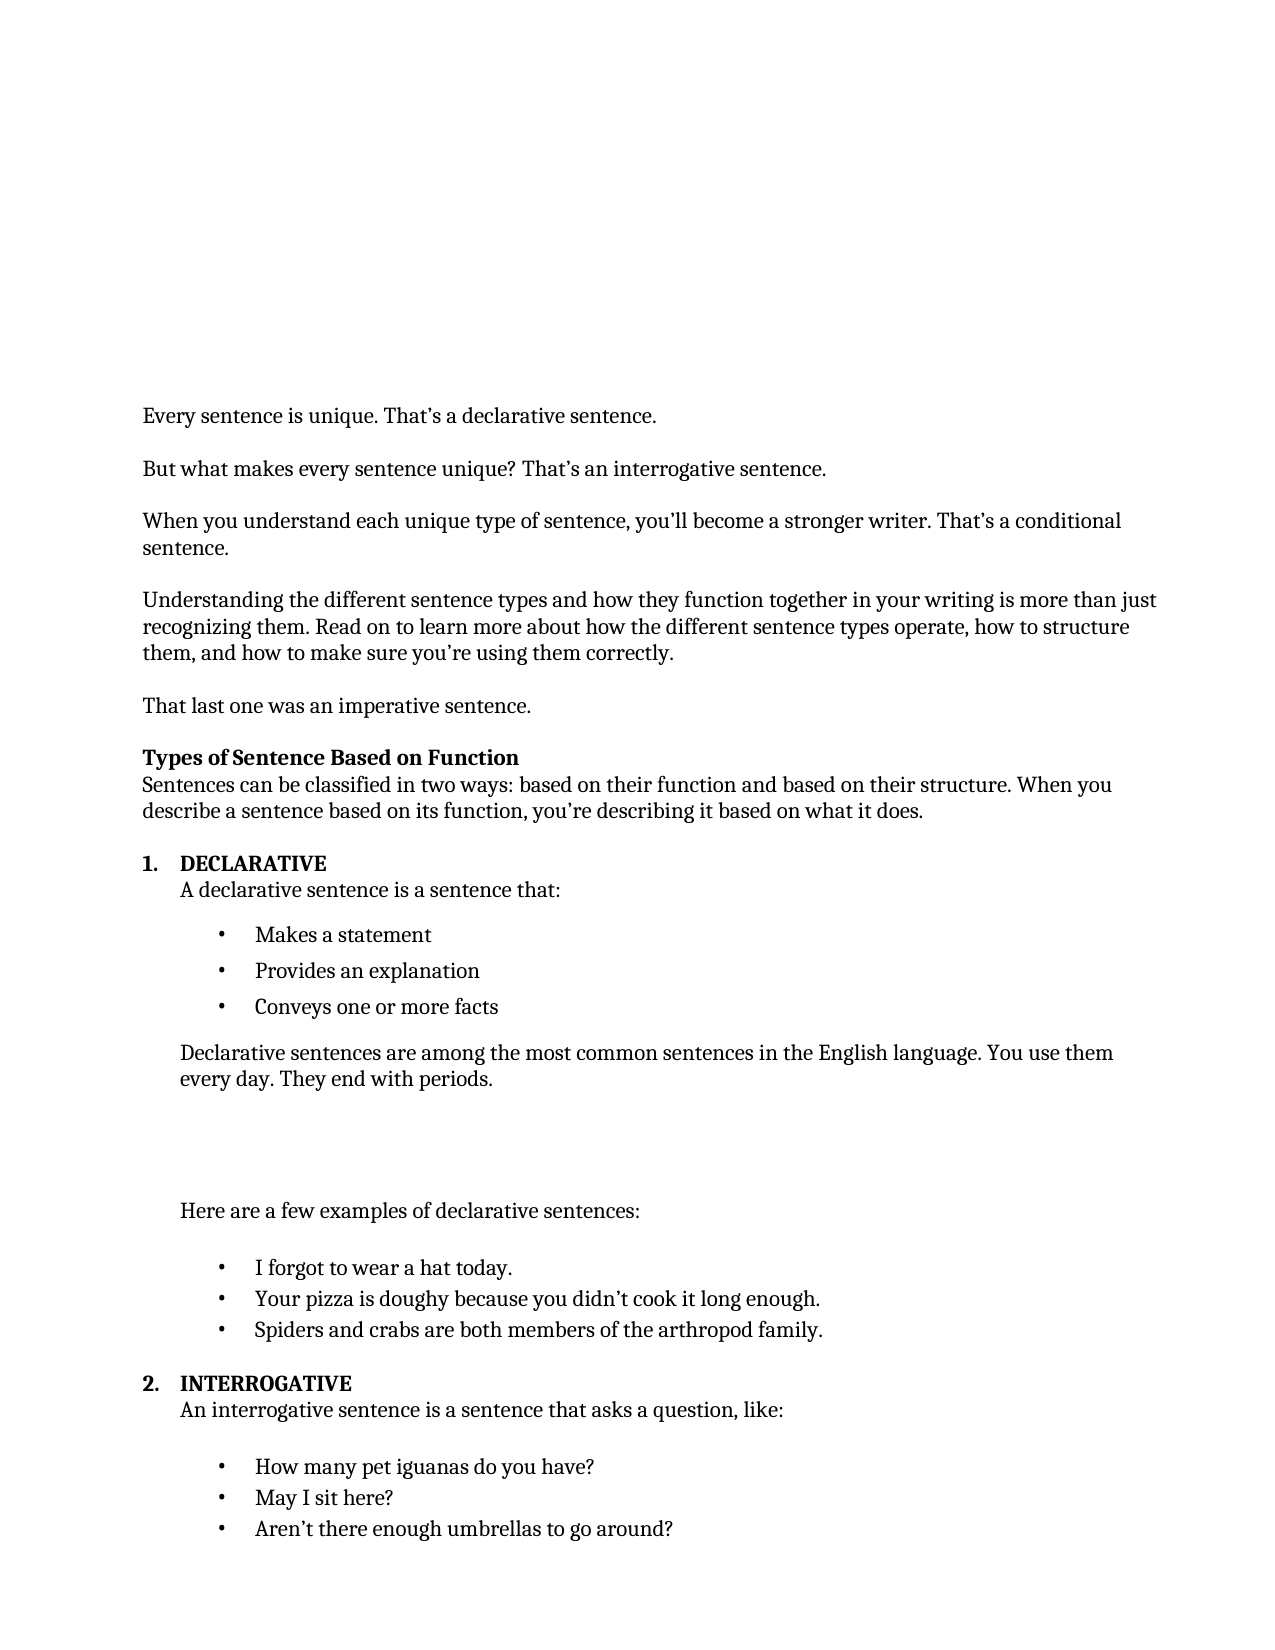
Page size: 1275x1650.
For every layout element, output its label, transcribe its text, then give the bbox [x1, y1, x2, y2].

list INTERROGATIVE [142, 1371, 1170, 1397]
list Aren’t there enough umbrellas to go around? [217, 1512, 1170, 1544]
text Types of Sentence Based on Function [142, 745, 1170, 772]
list Spiders and crabs are both members of the arthropod family. [217, 1313, 1170, 1344]
text Declarative sentences are among the most common sentences in the English language. You use them every day. They end with periods. [180, 1040, 1170, 1093]
list I forgot to wear a hat today. [217, 1251, 1170, 1282]
list DECLARATIVE [142, 851, 1170, 877]
text An interrogative sentence is a sentence that asks a question, like: [142, 1397, 1170, 1423]
list Provides an explanation [217, 954, 1170, 985]
text That last one was an imperative sentence. [142, 692, 1170, 719]
text Here are a few examples of declarative sentences: [180, 1198, 1170, 1224]
text But what makes every sentence unique? That’s an interrogative sentence. [142, 455, 1170, 482]
text When you understand each unique type of sentence, you’ll become a stronger writer. That’s a conditional sentence. [142, 508, 1170, 561]
text Sentences can be classified in two ways: based on their function and based on their structure. When you describe a sentence based on its function, you’re describing it based on what it does. [142, 772, 1170, 824]
list How many pet iguanas do you have? [217, 1450, 1170, 1481]
list Conveys one or more facts [217, 989, 1170, 1021]
list May I sit here? [217, 1481, 1170, 1512]
text Every sentence is unique. That’s a declarative sentence. [142, 403, 1170, 429]
text A declarative sentence is a sentence that: [180, 877, 1170, 903]
list Makes a statement [217, 918, 1170, 949]
list Your pizza is doughy because you didn’t cook it long enough. [217, 1282, 1170, 1313]
text Understanding the different sentence types and how they function together in your writing is more than just recognizing them. Read on to learn more about how the different sentence types operate, how to structure them, and how to make sure you’re using them correctly. [142, 587, 1170, 666]
